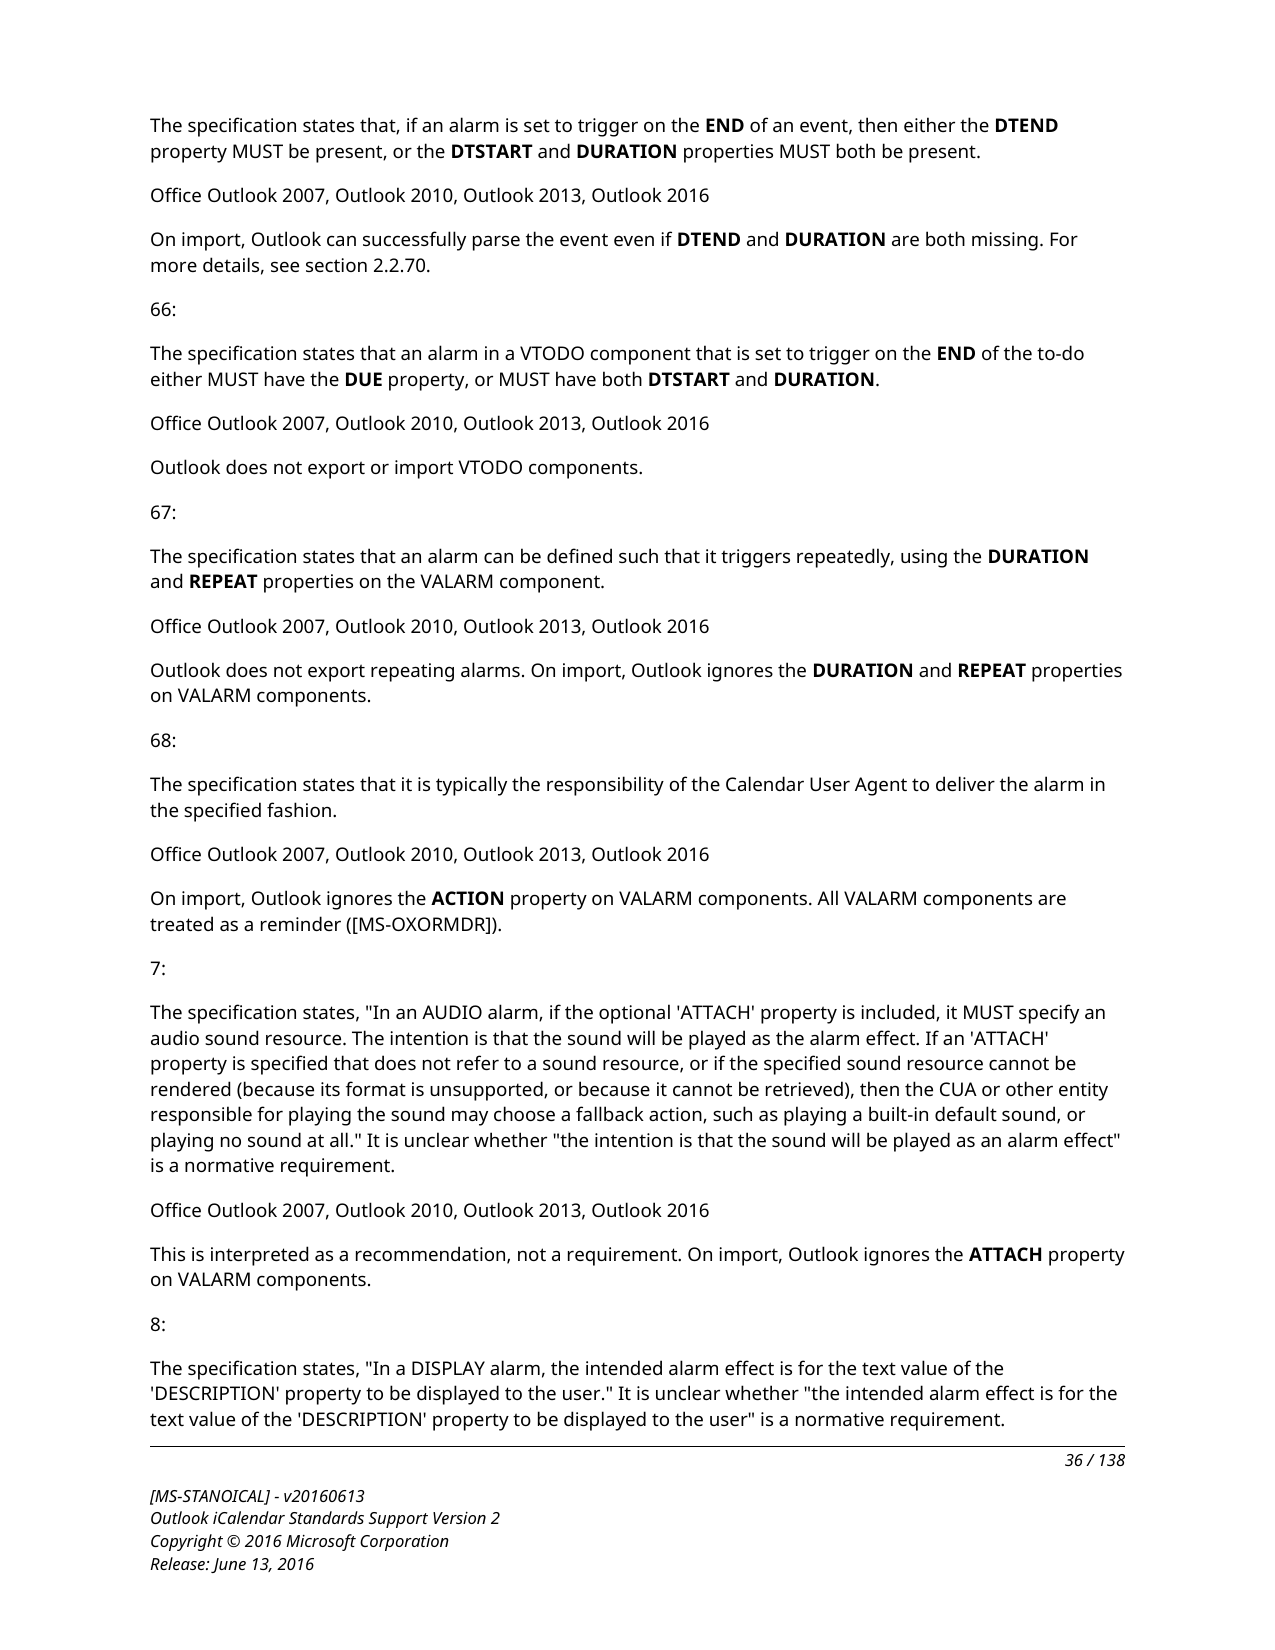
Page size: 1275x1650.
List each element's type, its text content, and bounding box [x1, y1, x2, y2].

text V0066: [150, 296, 1125, 322]
text The specification states, "In a DISPLAY alarm, the intended alarm effect is for the text value of the 'DESCRIPTION' property to be displayed to the user." It is unclear whether "the intended alarm effect is for the text value of the 'DESCRIPTION' property to be displayed to the user" is a normative requirement. [150, 1355, 1125, 1432]
text The specification states that it is typically the responsibility of the Calendar User Agent to deliver the alarm in the specified fashion. [150, 771, 1125, 822]
text The specification states that an alarm can be defined such that it triggers repeatedly, using the DURATION and REPEAT properties on the VALARM component. [150, 543, 1125, 594]
text Office Outlook 2007, Outlook 2010, Outlook 2013, Outlook 2016 [150, 841, 1125, 867]
text The specification states that, if an alarm is set to trigger on the END of an event, then either the DTEND property MUST be present, or the DTSTART and DURATION properties MUST both be present. [150, 112, 1125, 163]
text C0008: [150, 1311, 1125, 1336]
text On import, Outlook can successfully parse the event even if DTEND and DURATION are both missing. For more details, see section 2.2.70. [150, 227, 1125, 278]
text Office Outlook 2007, Outlook 2010, Outlook 2013, Outlook 2016 [150, 410, 1125, 436]
text Office Outlook 2007, Outlook 2010, Outlook 2013, Outlook 2016 [150, 182, 1125, 208]
text V0067: [150, 499, 1125, 524]
text C0007: [150, 955, 1125, 981]
text The specification states, "In an AUDIO alarm, if the optional 'ATTACH' property is included, it MUST specify an audio sound resource. The intention is that the sound will be played as the alarm effect. If an 'ATTACH' property is specified that does not refer to a sound resource, or if the specified sound resource cannot be rendered (because its format is unsupported, or because it cannot be retrieved), then the CUA or other entity responsible for playing the sound may choose a fallback action, such as playing a built-in default sound, or playing no sound at all." It is unclear whether "the intention is that the sound will be played as an alarm effect" is a normative requirement. [150, 999, 1125, 1178]
text V0068: [150, 727, 1125, 753]
text Office Outlook 2007, Outlook 2010, Outlook 2013, Outlook 2016 [150, 613, 1125, 638]
text On import, Outlook ignores the ACTION property on VALARM components. All VALARM components are treated as a reminder ([MS-OXORMDR]). [150, 885, 1125, 936]
text Outlook does not export repeating alarms. On import, Outlook ignores the DURATION and REPEAT properties on VALARM components. [150, 657, 1125, 708]
text The specification states that an alarm in a VTODO component that is set to trigger on the END of the to-do either MUST have the DUE property, or MUST have both DTSTART and DURATION. [150, 341, 1125, 392]
text Outlook does not export or import VTODO components. [150, 455, 1125, 480]
text Office Outlook 2007, Outlook 2010, Outlook 2013, Outlook 2016 [150, 1197, 1125, 1222]
text This is interpreted as a recommendation, not a requirement. On import, Outlook ignores the ATTACH property on VALARM components. [150, 1241, 1125, 1292]
